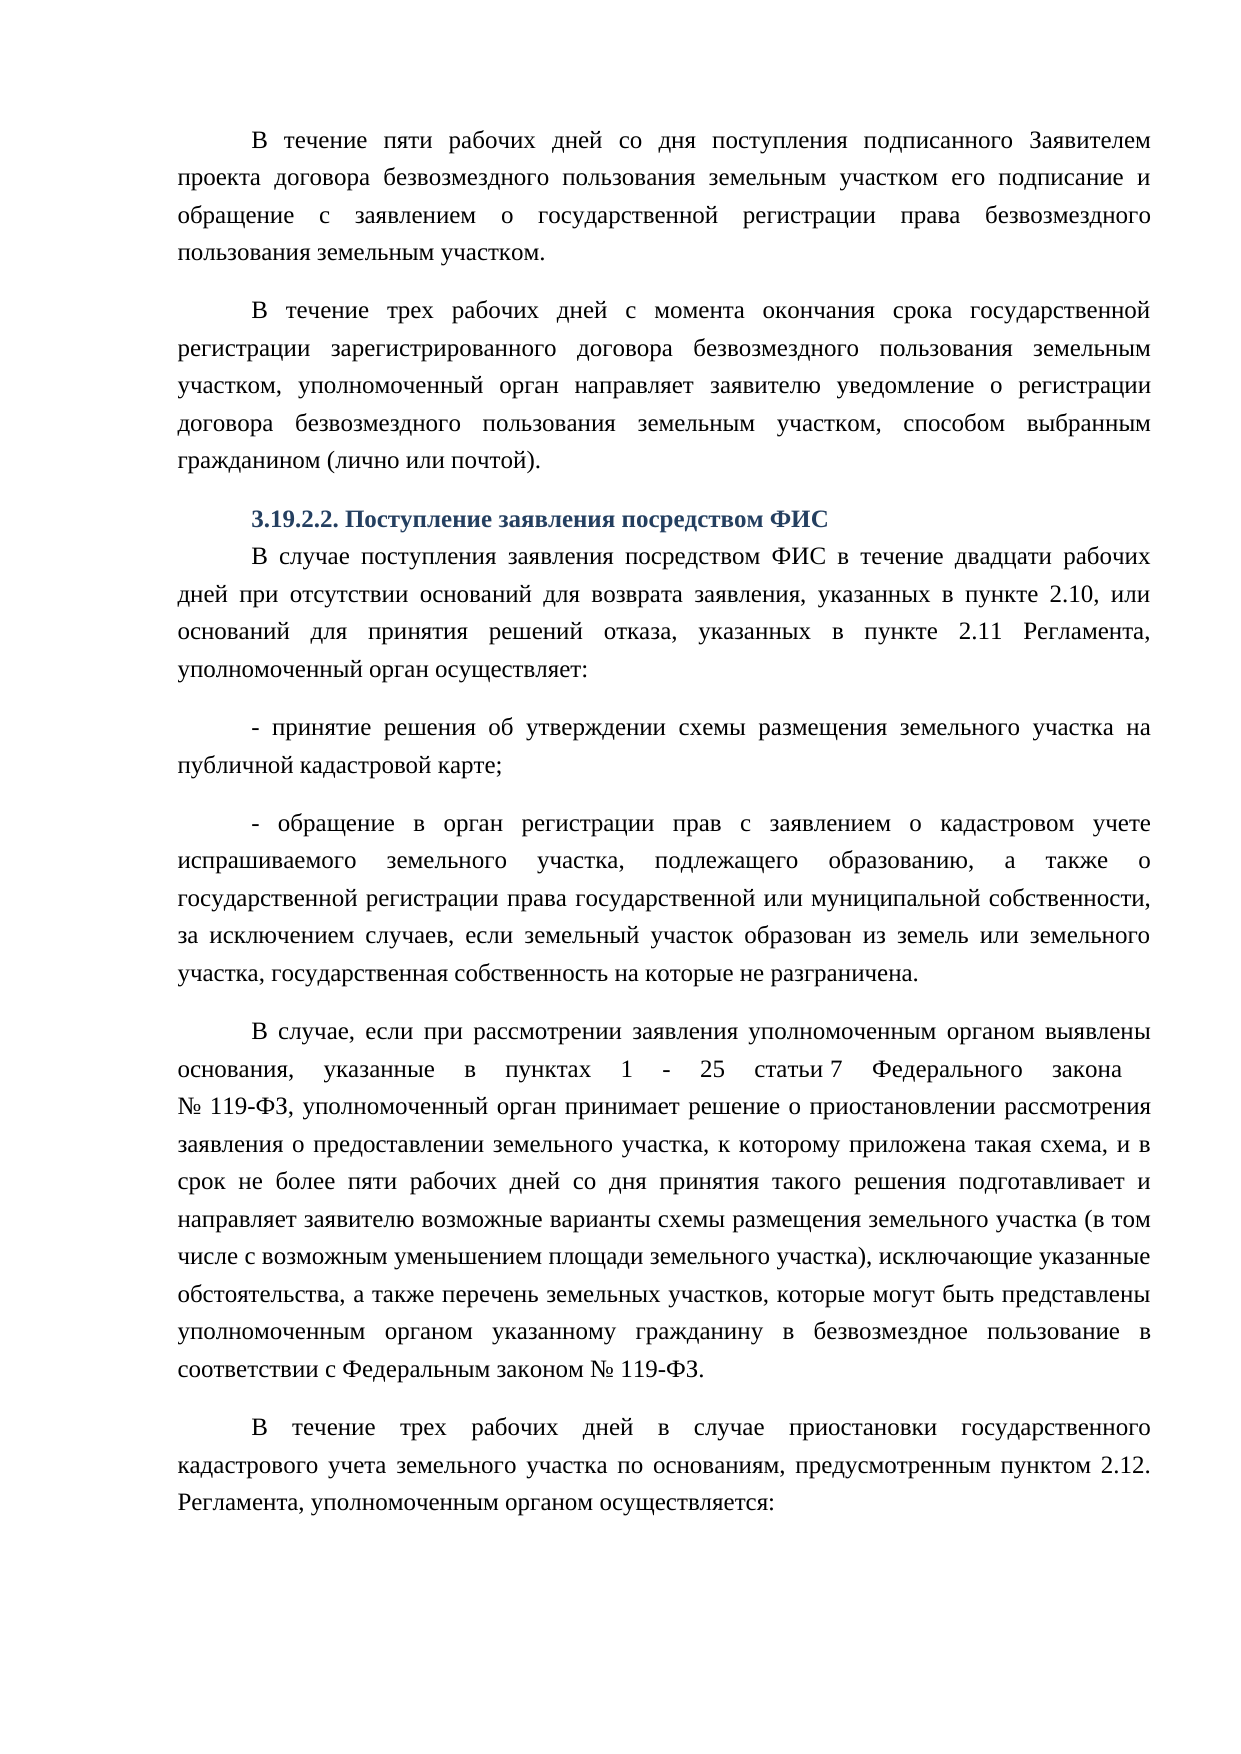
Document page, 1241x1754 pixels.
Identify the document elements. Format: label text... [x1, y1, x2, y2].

subtitle 3.19.2.2. Поступление заявления посредством ФИС [177, 497, 1152, 535]
text В случае, если при рассмотрении заявления уполномоченным органом выявлены основания, указанные в пунктах 1 - 25 статьи 7 Федерального закона № 119-ФЗ, уполномоченный орган принимает решение о приостановлении рассмотрения заявления о предоставлении земельного участка, к которому приложена такая схема, и в срок не более пяти рабочих дней со дня принятия такого решения подготавливает и направляет заявителю возможные варианты схемы размещения земельного участка (в том числе с возможным уменьшением площади земельного участка), исключающие указанные обстоятельства, а также перечень земельных участков, которые могут быть представлены уполномоченным органом указанному гражданину в безвозмездное пользование в соответствии с Федеральным законом № 119-ФЗ. [177, 1010, 1152, 1385]
text - принятие решения об утверждении схемы размещения земельного участка на публичной кадастровой карте; [177, 706, 1152, 781]
text - обращение в орган регистрации прав с заявлением о кадастровом учете испрашиваемого земельного участка, подлежащего образованию, а также о государственной регистрации права государственной или муниципальной собственности, за исключением случаев, если земельный участок образован из земель или земельного участка, государственная собственность на которые не разграничена. [177, 801, 1152, 989]
text В случае поступления заявления посредством ФИС в течение двадцати рабочих дней при отсутствии оснований для возврата заявления, указанных в пункте 2.10, или оснований для принятия решений отказа, указанных в пункте 2.11 Регламента, уполномоченный орган осуществляет: [177, 535, 1152, 685]
text В течение пяти рабочих дней со дня поступления подписанного Заявителем проекта договора безвозмездного пользования земельным участком его подписание и обращение с заявлением о государственной регистрации права безвозмездного пользования земельным участком. [177, 118, 1152, 268]
text В течение трех рабочих дней в случае приостановки государственного кадастрового учета земельного участка по основаниям, предусмотренным пунктом 2.12. Регламента, уполномоченным органом осуществляется: [177, 1406, 1152, 1518]
text В течение трех рабочих дней с момента окончания срока государственной регистрации зарегистрированного договора безвозмездного пользования земельным участком, уполномоченный орган направляет заявителю уведомление о регистрации договора безвозмездного пользования земельным участком, способом выбранным гражданином (лично или почтой). [177, 289, 1152, 476]
